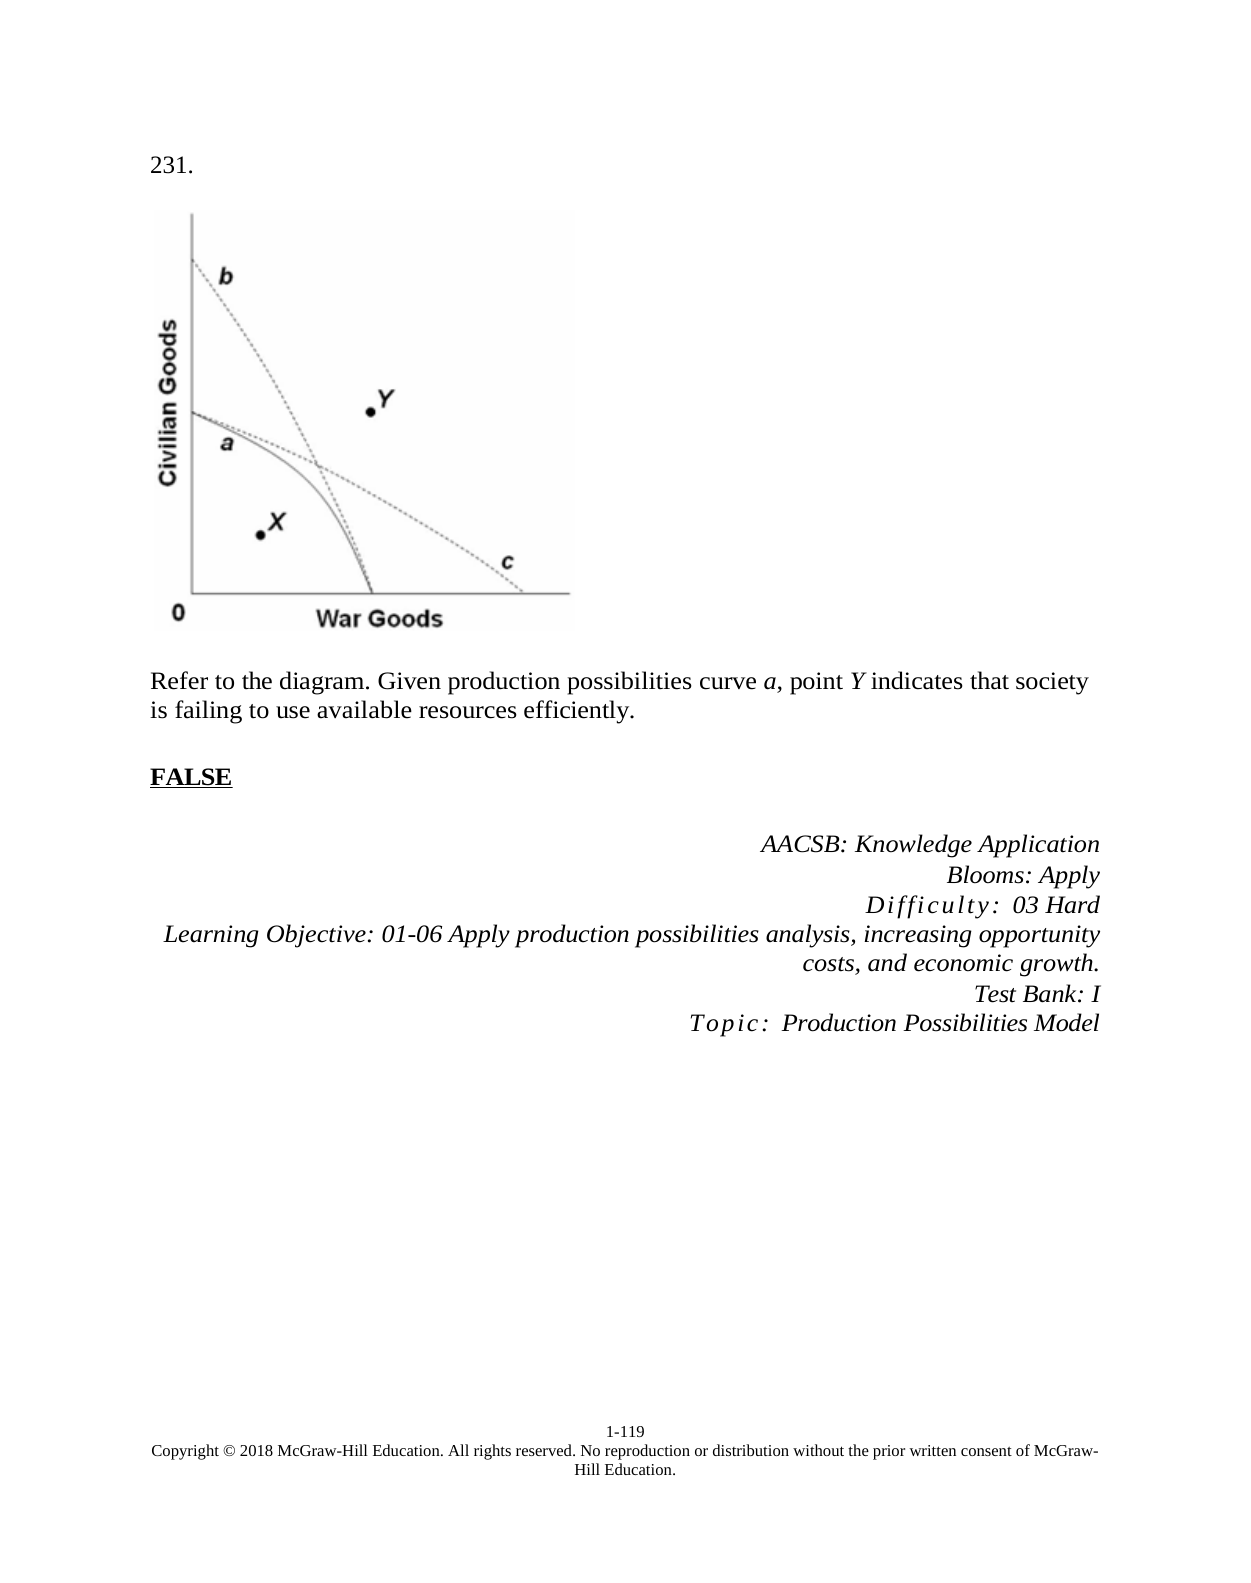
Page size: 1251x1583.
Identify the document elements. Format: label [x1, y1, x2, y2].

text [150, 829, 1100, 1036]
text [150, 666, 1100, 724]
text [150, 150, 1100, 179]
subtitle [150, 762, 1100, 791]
picture [150, 208, 576, 637]
